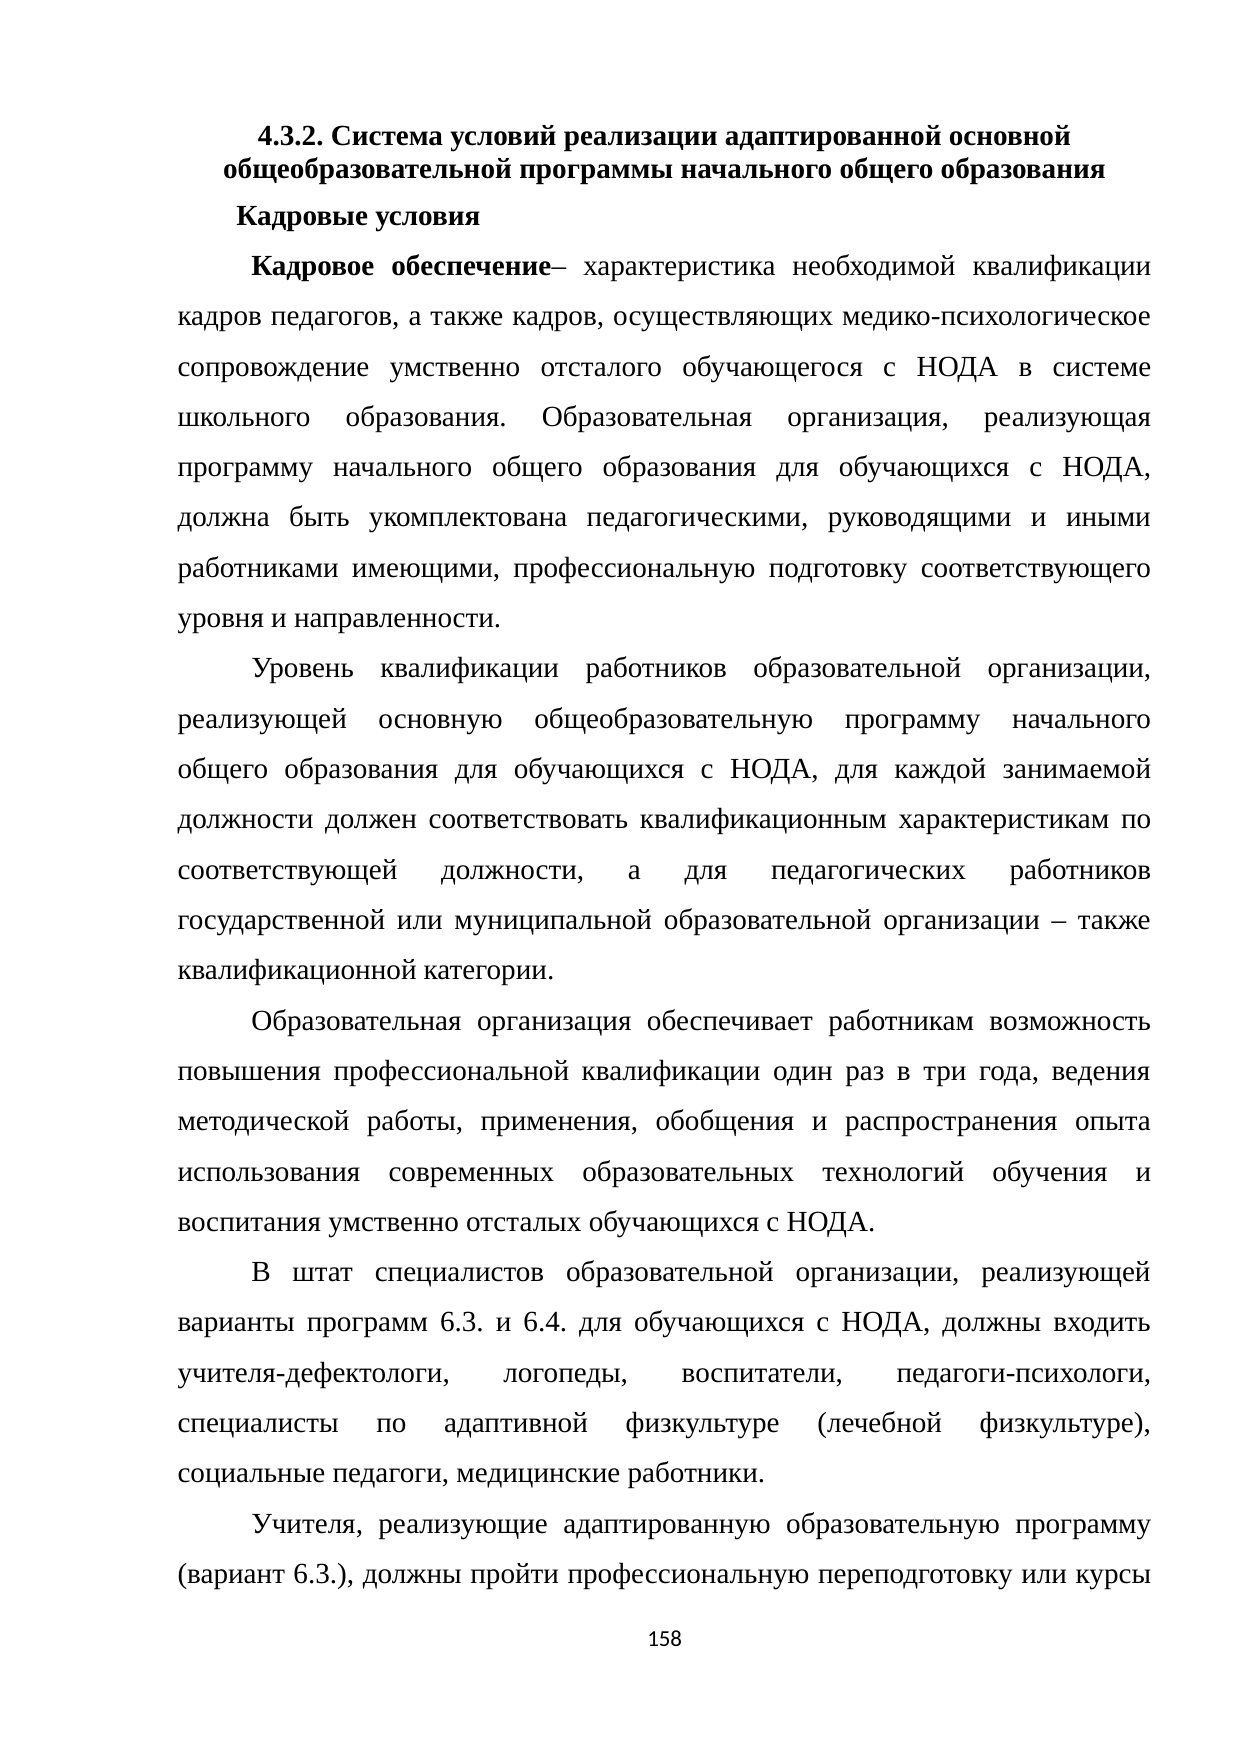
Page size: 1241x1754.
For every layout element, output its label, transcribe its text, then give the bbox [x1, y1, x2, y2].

subtitle 4.3.2. Система условий реализации адаптированной основной общеобразовательной программы начального общего образования [177, 118, 1152, 185]
text Кадровые условия [177, 198, 1152, 231]
text В штат специалистов образовательной организации, реализующей варианты программ 6.3. и 6.4. для обучающихся с НОДА, должны входить учителя-дефектологи, логопеды, воспитатели, педагоги-психологи, специалисты по адаптивной физкультуре (лечебной физкультуре), социальные педагоги, медицинские работники. [177, 1254, 1152, 1489]
text Уровень квалификации работников образовательной организации, реализующей основную общеобразовательную программу начального общего образования для обучающихся с НОДА, для каждой занимаемой должности должен соответствовать квалификационным характеристикам по соответствующей должности, а для педагогических работников государственной или муниципальной образовательной организации – также квалификационной категории. [177, 651, 1152, 986]
text Кадровое обеспечение– характеристика необходимой квалификации кадров педагогов, а также кадров, осуществляющих медико-психологическое сопровождение умственно отсталого обучающегося с НОДА в системе школьного образования. Образовательная организация, реализующая программу начального общего образования для обучающихся с НОДА, должна быть укомплектована педагогическими, руководящими и иными работниками имеющими, профессиональную подготовку соответствующего уровня и направленности. [177, 248, 1152, 634]
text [177, 1506, 1152, 1590]
text Образовательная организация обеспечивает работникам возможность повышения профессиональной квалификации один раз в три года, ведения методической работы, применения, обобщения и распространения опыта использования современных образовательных технологий обучения и воспитания умственно отсталых обучающихся с НОДА. [177, 1003, 1152, 1237]
